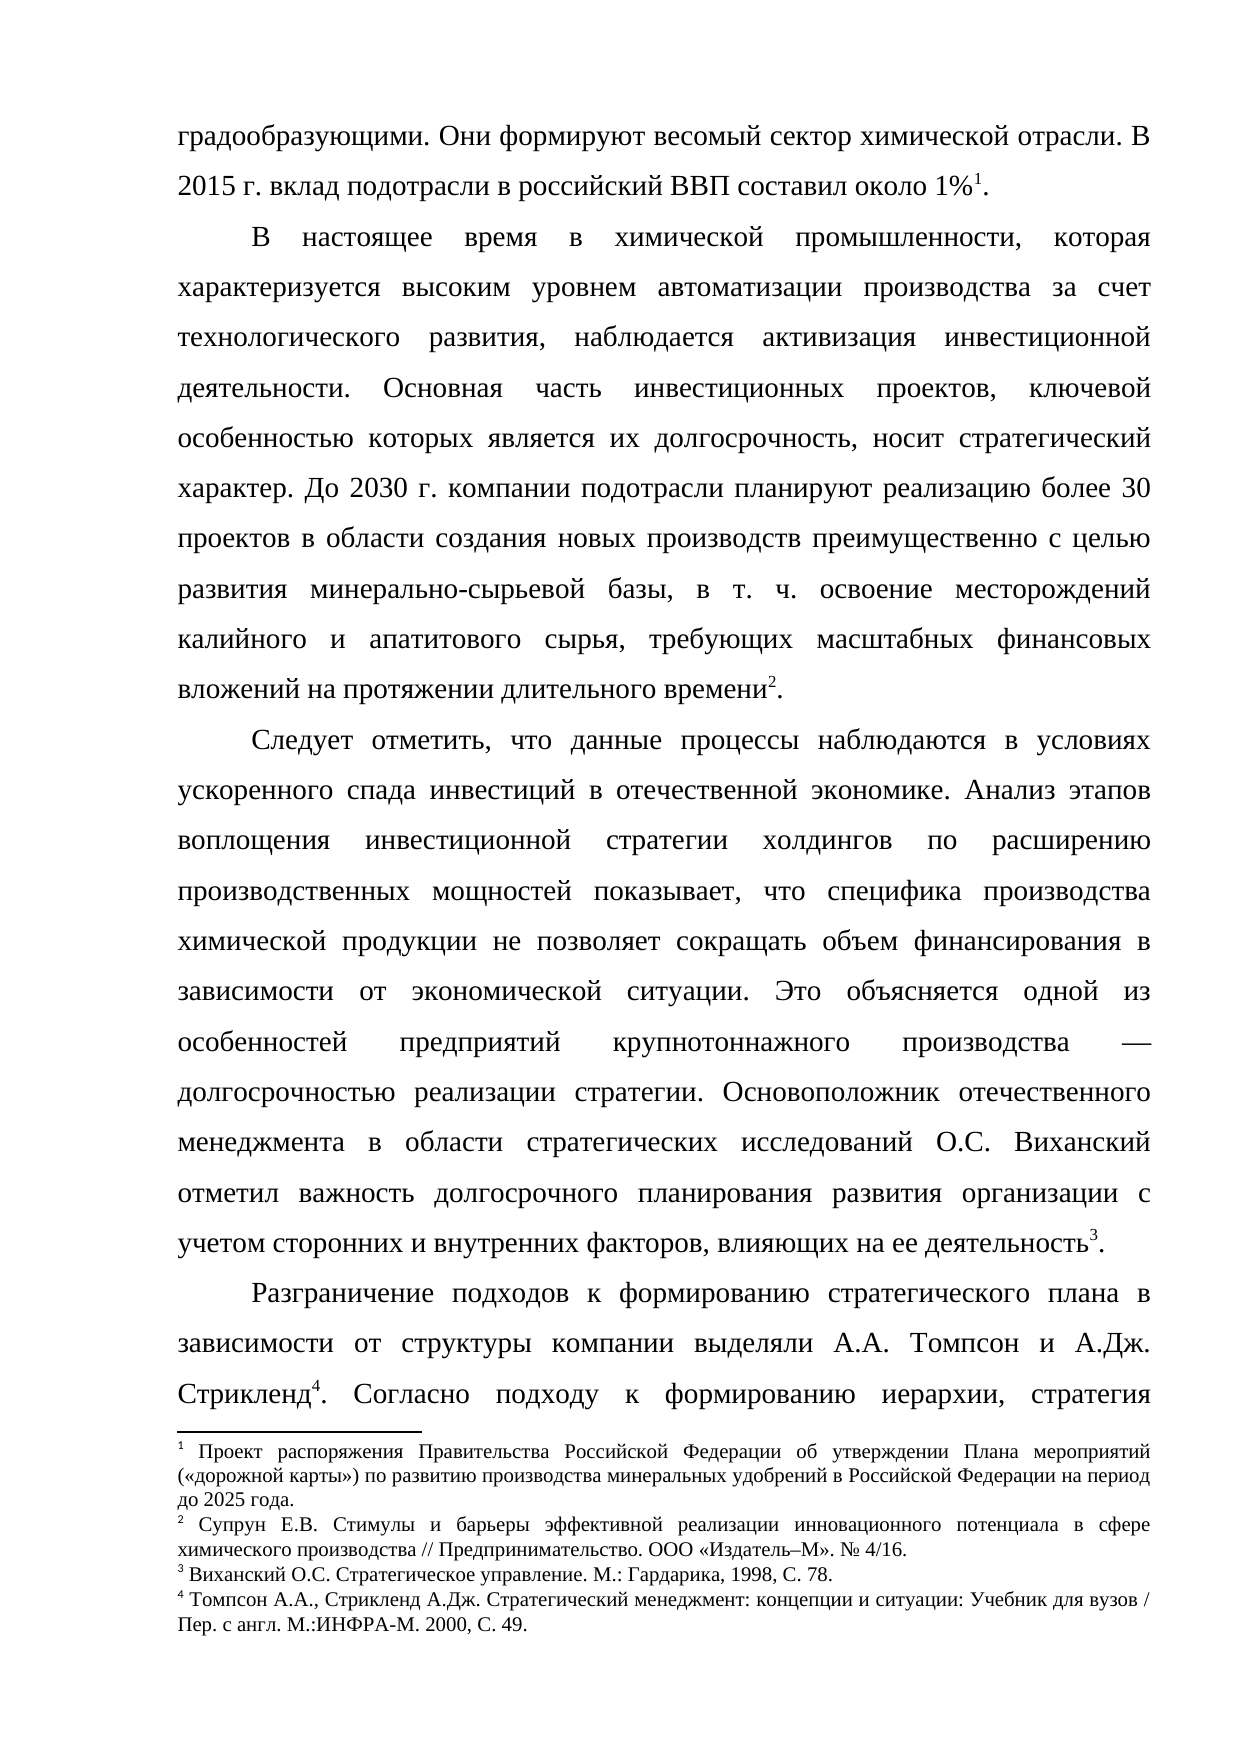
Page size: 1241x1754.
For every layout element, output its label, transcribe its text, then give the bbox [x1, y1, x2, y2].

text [177, 1275, 1152, 1409]
text В настоящее время в химической промышленности, которая характеризуется высоким уровнем автоматизации производства за счет технологического развития, наблюдается активизация инвестиционной деятельности. Основная часть инвестиционных проектов, ключевой особенностью которых является их долгосрочность, носит стратегический характер. До 2030 г. компании подотрасли планируют реализацию более 30 проектов в области создания новых производств преимущественно с целью развития минерально-сырьевой базы, в т. ч. освоение месторождений калийного и апатитового сырья, требующих масштабных финансовых вложений на протяжении длительного времени. [177, 219, 1152, 705]
text Следует отметить, что данные процессы наблюдаются в условиях ускоренного спада инвестиций в отечественной экономике. Анализ этапов воплощения инвестиционной стратегии холдингов по расширению производственных мощностей показывает, что специфика производства химической продукции не позволяет сокращать объем финансирования в зависимости от экономической ситуации. Это объясняется одной из особенностей предприятий крупнотоннажного производства — долгосрочностью реализации стратегии. Основоположник отечественного менеджмента в области стратегических исследований О.С. Виханский отметил важность долгосрочного планирования развития организации с учетом сторонних и внутренних факторов, влияющих на ее деятельность. [177, 722, 1152, 1258]
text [177, 118, 1152, 202]
